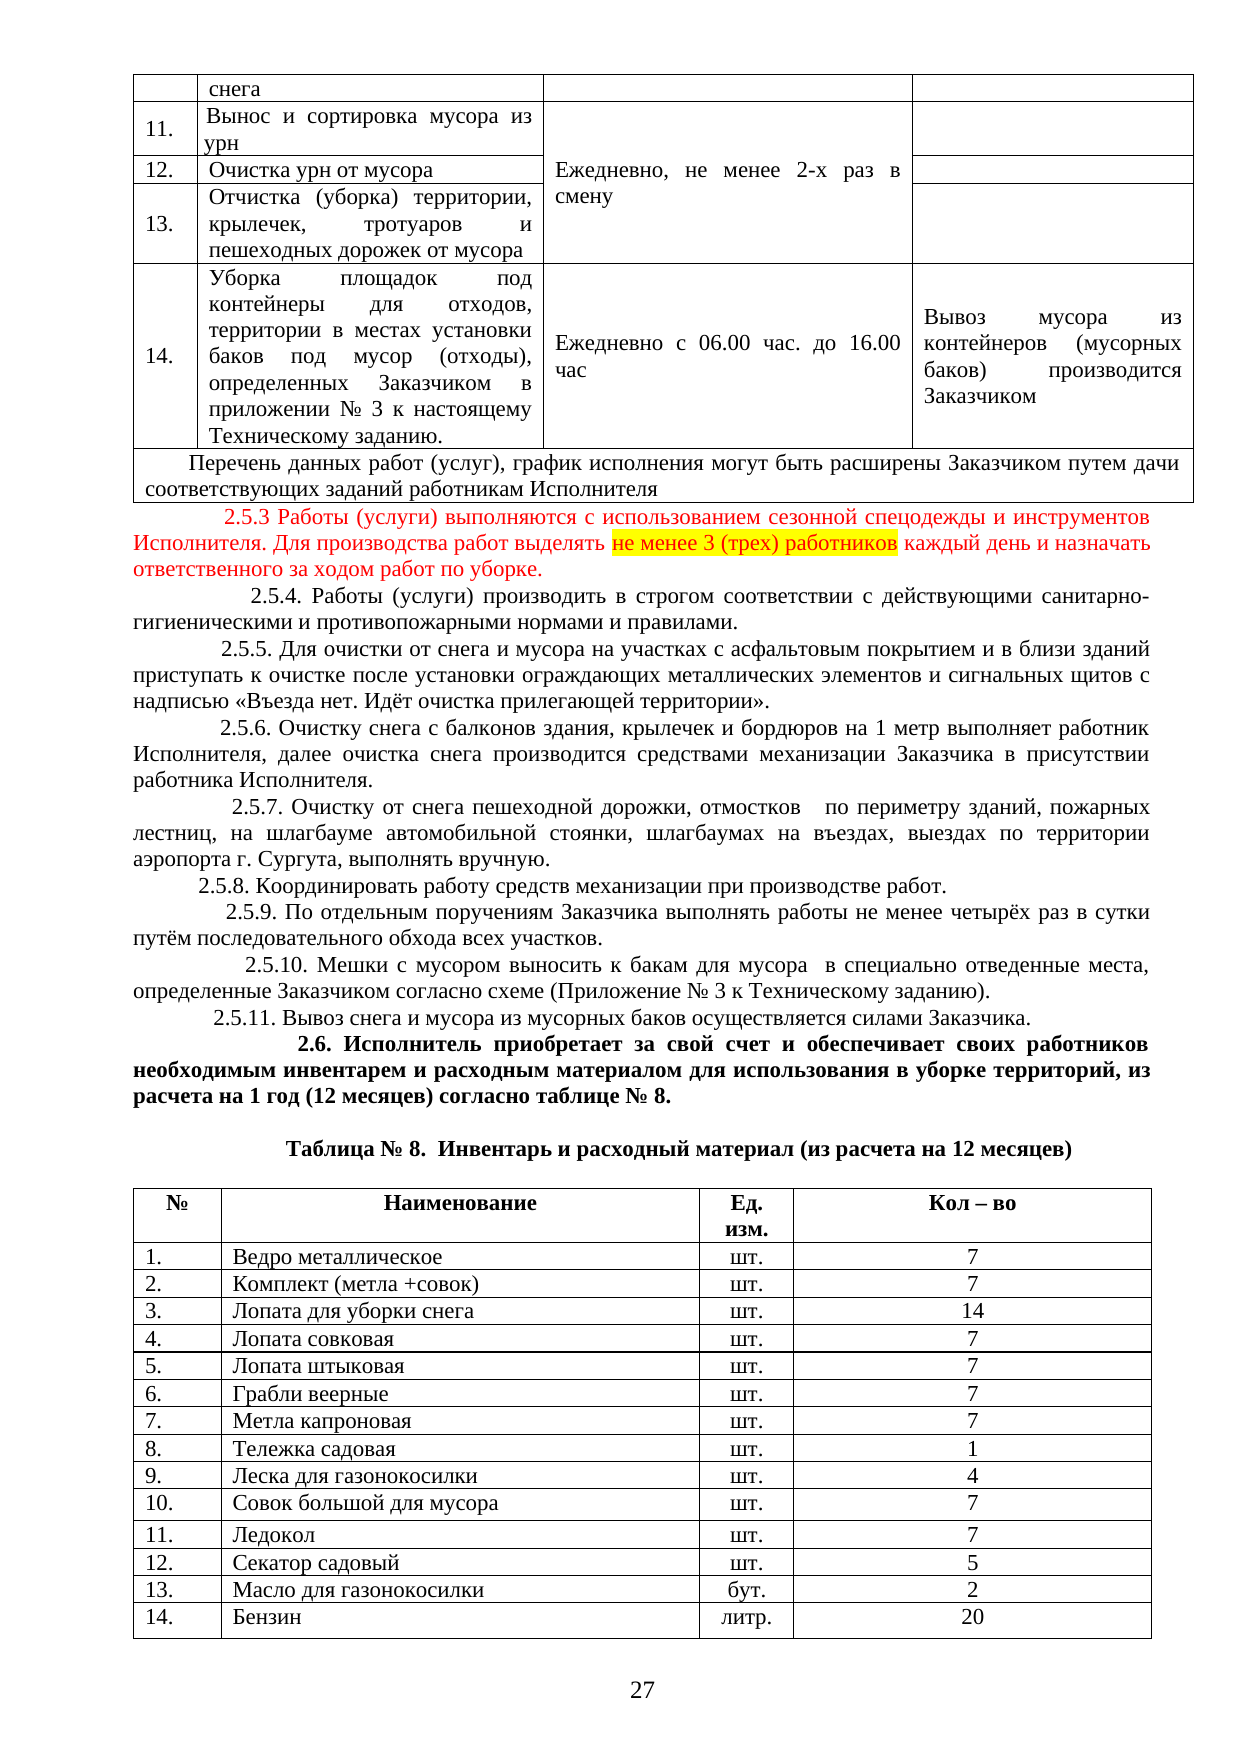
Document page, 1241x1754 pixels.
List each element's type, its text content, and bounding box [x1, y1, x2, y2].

table_cell [913, 184, 1193, 262]
text 2.5.7. Очистку от снега пешеходной дорожки, отмостков по периметру зданий, пожарных лестниц, на шлагбауме автомобильной стоянки, шлагбаумах на въездах, выездах по территории аэропорта г. Сургута, выполнять вручную. [118, 793, 1152, 872]
table_cell 2 [794, 1576, 1151, 1602]
text 2.5.5. Для очистки от снега и мусора на участках с асфальтовым покрытием и в близи зданий приступать к очистке после установки ограждающих металлических элементов и сигнальных щитов с надписью «Въезда нет. Идёт очистка прилегающей территории». [118, 634, 1152, 714]
table_cell 8. [134, 1435, 221, 1461]
table_cell шт. [700, 1380, 793, 1406]
table_header № [134, 1189, 221, 1242]
table_cell Леска для газонокосилки [222, 1462, 699, 1488]
text 2.5.4. Работы (услуги) производить в строгом соответствии с действующими санитарно-гигиеническими и противопожарными нормами и правилами. [118, 582, 1152, 634]
table_cell 14. [134, 1603, 221, 1638]
table_cell шт. [700, 1489, 793, 1520]
table_cell Перечень данных работ (услуг), график исполнения могут быть расширены Заказчиком путем дачи соответствующих заданий работникам Исполнителя [134, 449, 1193, 502]
table_cell Лопата совковая [222, 1325, 699, 1351]
table_cell шт. [700, 1298, 793, 1324]
text 2.5.10. Мешки с мусором выносить к бакам для мусора в специально отведенные места, определенные Заказчиком согласно схеме (Приложение № 3 к Техническому заданию). [133, 951, 1152, 1003]
table_cell 4 [794, 1462, 1151, 1488]
text 2.5.11. Вывоз снега и мусора из мусорных баков осуществляется силами Заказчика. [133, 1003, 1152, 1030]
table_cell 7. [134, 1407, 221, 1433]
table_cell Комплект (метла +совок) [222, 1270, 699, 1297]
table_cell Ведро металлическое [222, 1243, 699, 1269]
table_cell 7 [794, 1325, 1151, 1351]
table_cell 7 [794, 1243, 1151, 1269]
table_cell Секатор садовый [222, 1549, 699, 1575]
table_cell Лопата штыковая [222, 1353, 699, 1379]
table_cell шт. [700, 1353, 793, 1379]
table_cell [913, 102, 1193, 155]
table_cell бут. [700, 1576, 793, 1602]
table_cell 14. [134, 264, 197, 448]
table_cell Ежедневно с 06.00 час. до 16.00 час [544, 264, 912, 448]
table_cell шт. [700, 1521, 793, 1547]
table_cell 5. [134, 1353, 221, 1379]
table_cell Лопата для уборки снега [222, 1298, 699, 1324]
table_cell Уборка площадок под контейнеры для отходов, территории в местах установки баков под мусор (отходы), определенных Заказчиком в приложении № 3 к настоящему Техническому заданию. [198, 264, 543, 448]
text 2.5.8. Координировать работу средств механизации при производстве работ. [118, 872, 1152, 898]
table_cell 13. [134, 1576, 221, 1602]
table_cell 10 [134, 75, 197, 101]
table_cell 7 [794, 1353, 1151, 1379]
table_cell 7 [794, 1380, 1151, 1406]
table_cell 13. [134, 184, 197, 262]
text 2.5.3 Работы (услуги) выполняются с использованием сезонной спецодежды и инструментов Исполнителя. Для производства работ выделять не менее 3 (трех) работников каждый день и назначать ответственного за ходом работ по уборке. [133, 503, 1152, 582]
table_header Кол – во [794, 1189, 1151, 1242]
table_cell литр. [700, 1603, 793, 1638]
table_cell Тележка садовая [222, 1435, 699, 1461]
table_cell Грабли веерные [222, 1380, 699, 1406]
table_cell 1 [794, 1435, 1151, 1461]
table_cell шт. [700, 1243, 793, 1269]
table_cell 9. [134, 1462, 221, 1488]
table_cell 2. [134, 1270, 221, 1297]
table_header Наименование [222, 1189, 699, 1242]
table_cell 11. [134, 1521, 221, 1547]
table_cell Метла капроновая [222, 1407, 699, 1433]
table_cell Ледокол [222, 1521, 699, 1547]
table_cell Совок большой для мусора [222, 1489, 699, 1520]
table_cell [198, 75, 543, 101]
table_cell шт. [700, 1549, 793, 1575]
table_cell 12. [134, 156, 197, 182]
text Таблица № 8. Инвентарь и расходный материал (из расчета на 12 месяцев) [133, 1135, 1152, 1162]
table_cell 12. [134, 1549, 221, 1575]
table_cell шт. [700, 1407, 793, 1433]
table_cell Ежедневно, не менее 2-х раз в смену [544, 102, 912, 262]
text 2.6. Исполнитель приобретает за свой счет и обеспечивает своих работников необходимым инвентарем и расходным материалом для использования в уборке территорий, из расчета на 1 год (12 месяцев) согласно таблице № 8. [133, 1030, 1152, 1109]
table_cell 14 [794, 1298, 1151, 1324]
table_cell Отчистка (уборка) территории, крылечек, тротуаров и пешеходных дорожек от мусора [198, 184, 543, 262]
table_cell 7 [794, 1270, 1151, 1297]
table_cell шт. [700, 1270, 793, 1297]
table_cell 7 [794, 1521, 1151, 1547]
table_cell 4. [134, 1325, 221, 1351]
table_cell Бензин [222, 1603, 699, 1638]
table_cell 5 [794, 1549, 1151, 1575]
text 2.5.6. Очистку снега с балконов здания, крылечек и бордюров на 1 метр выполняет работник Исполнителя, далее очистка снега производится средствами механизации Заказчика в присутствии работника Исполнителя. [118, 714, 1152, 793]
table_cell Вынос и сортировка мусора из урн [198, 102, 543, 155]
table_cell 3. [134, 1298, 221, 1324]
table_cell шт. [700, 1435, 793, 1461]
table_cell 1. [134, 1243, 221, 1269]
table_cell шт. [700, 1325, 793, 1351]
table_cell 6. [134, 1380, 221, 1406]
table_cell [913, 75, 1193, 101]
table_cell шт. [700, 1462, 793, 1488]
table_cell 7 [794, 1407, 1151, 1433]
text 2.5.9. По отдельным поручениям Заказчика выполнять работы не менее четырёх раз в сутки путём последовательного обхода всех участков. [118, 898, 1152, 951]
table_cell 11. [134, 102, 197, 155]
table_cell 20 [794, 1603, 1151, 1638]
table_cell [913, 156, 1193, 182]
table_cell 7 [794, 1489, 1151, 1520]
table_cell 10. [134, 1489, 221, 1520]
table_cell Масло для газонокосилки [222, 1576, 699, 1602]
table_cell Вывоз мусора из контейнеров (мусорных баков) производится Заказчиком [913, 264, 1193, 448]
table_cell Очистка урн от мусора [198, 156, 543, 182]
table_header Ед. изм. [700, 1189, 793, 1242]
